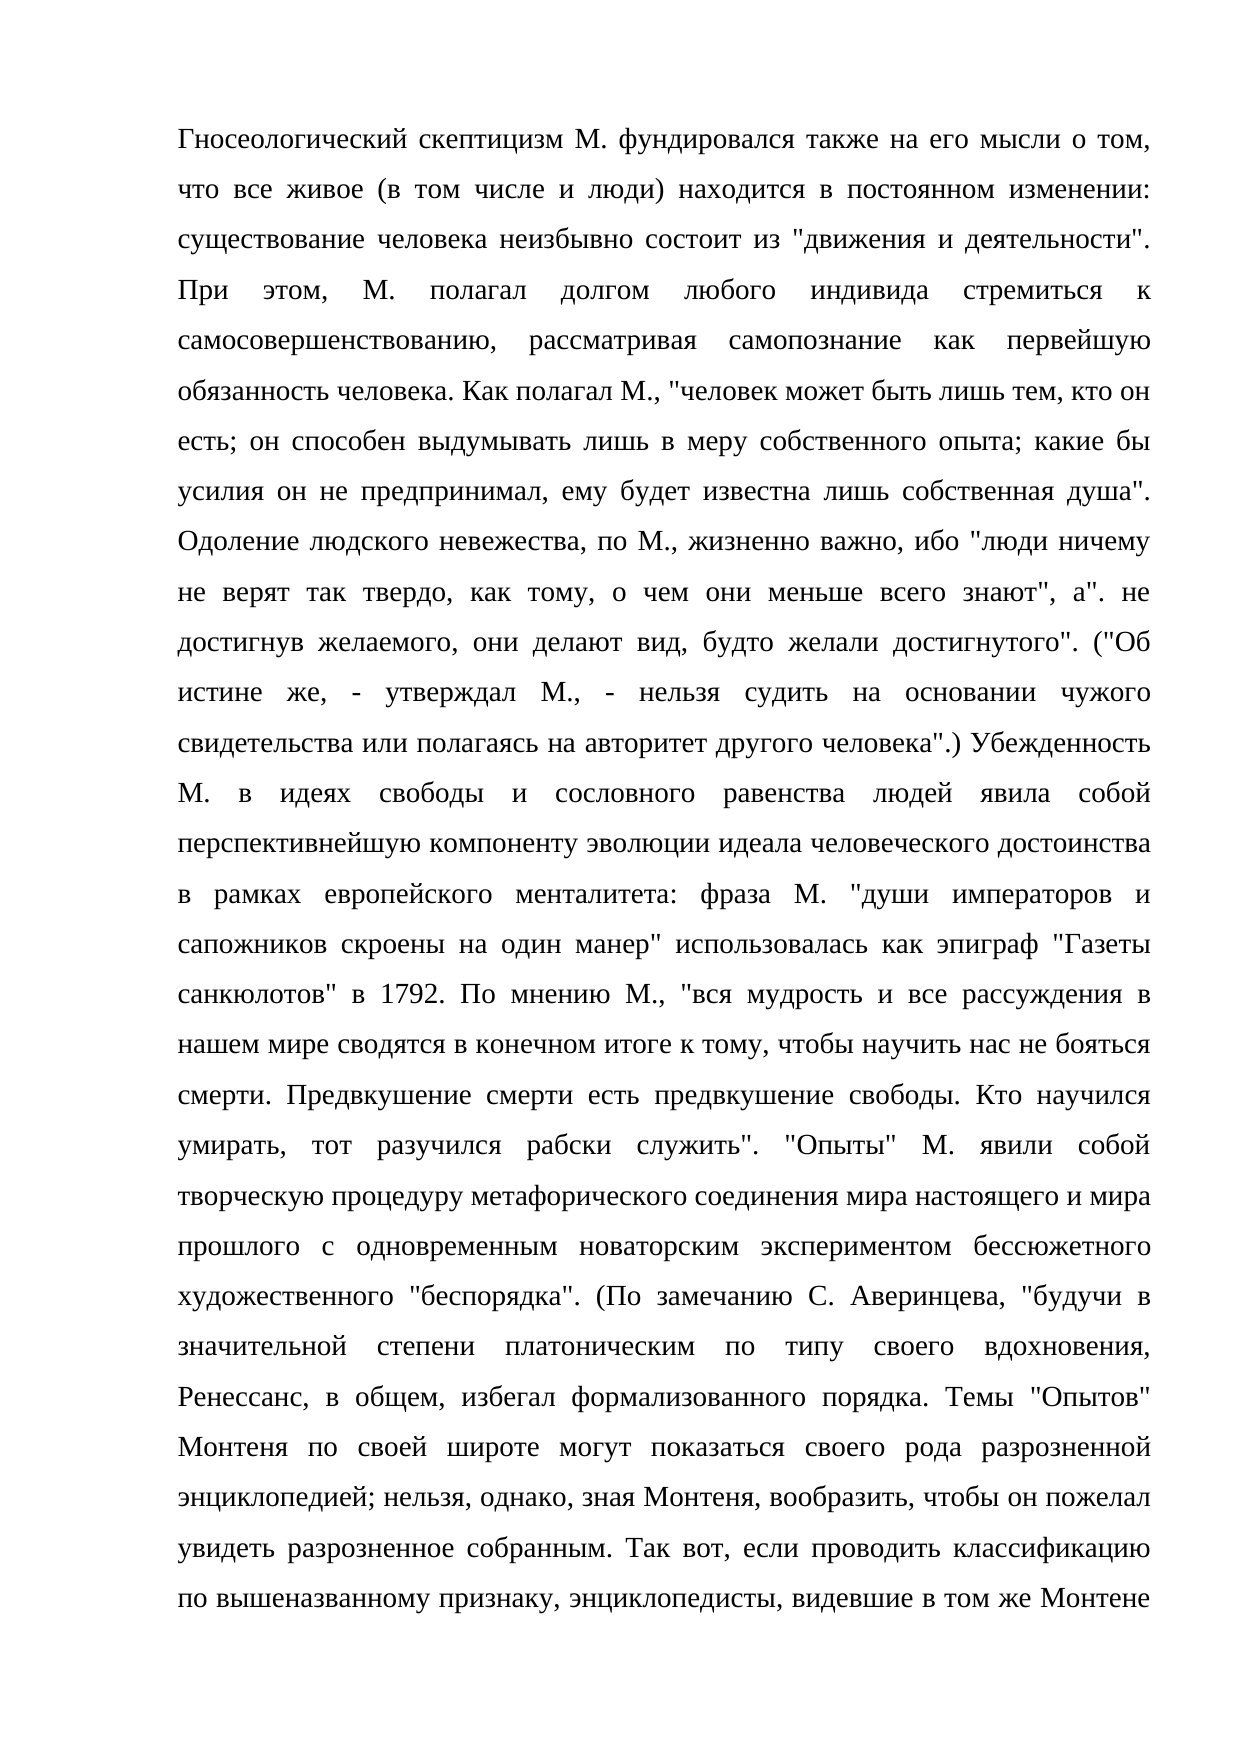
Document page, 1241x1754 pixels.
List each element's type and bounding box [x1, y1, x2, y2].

text [177, 121, 1152, 1614]
